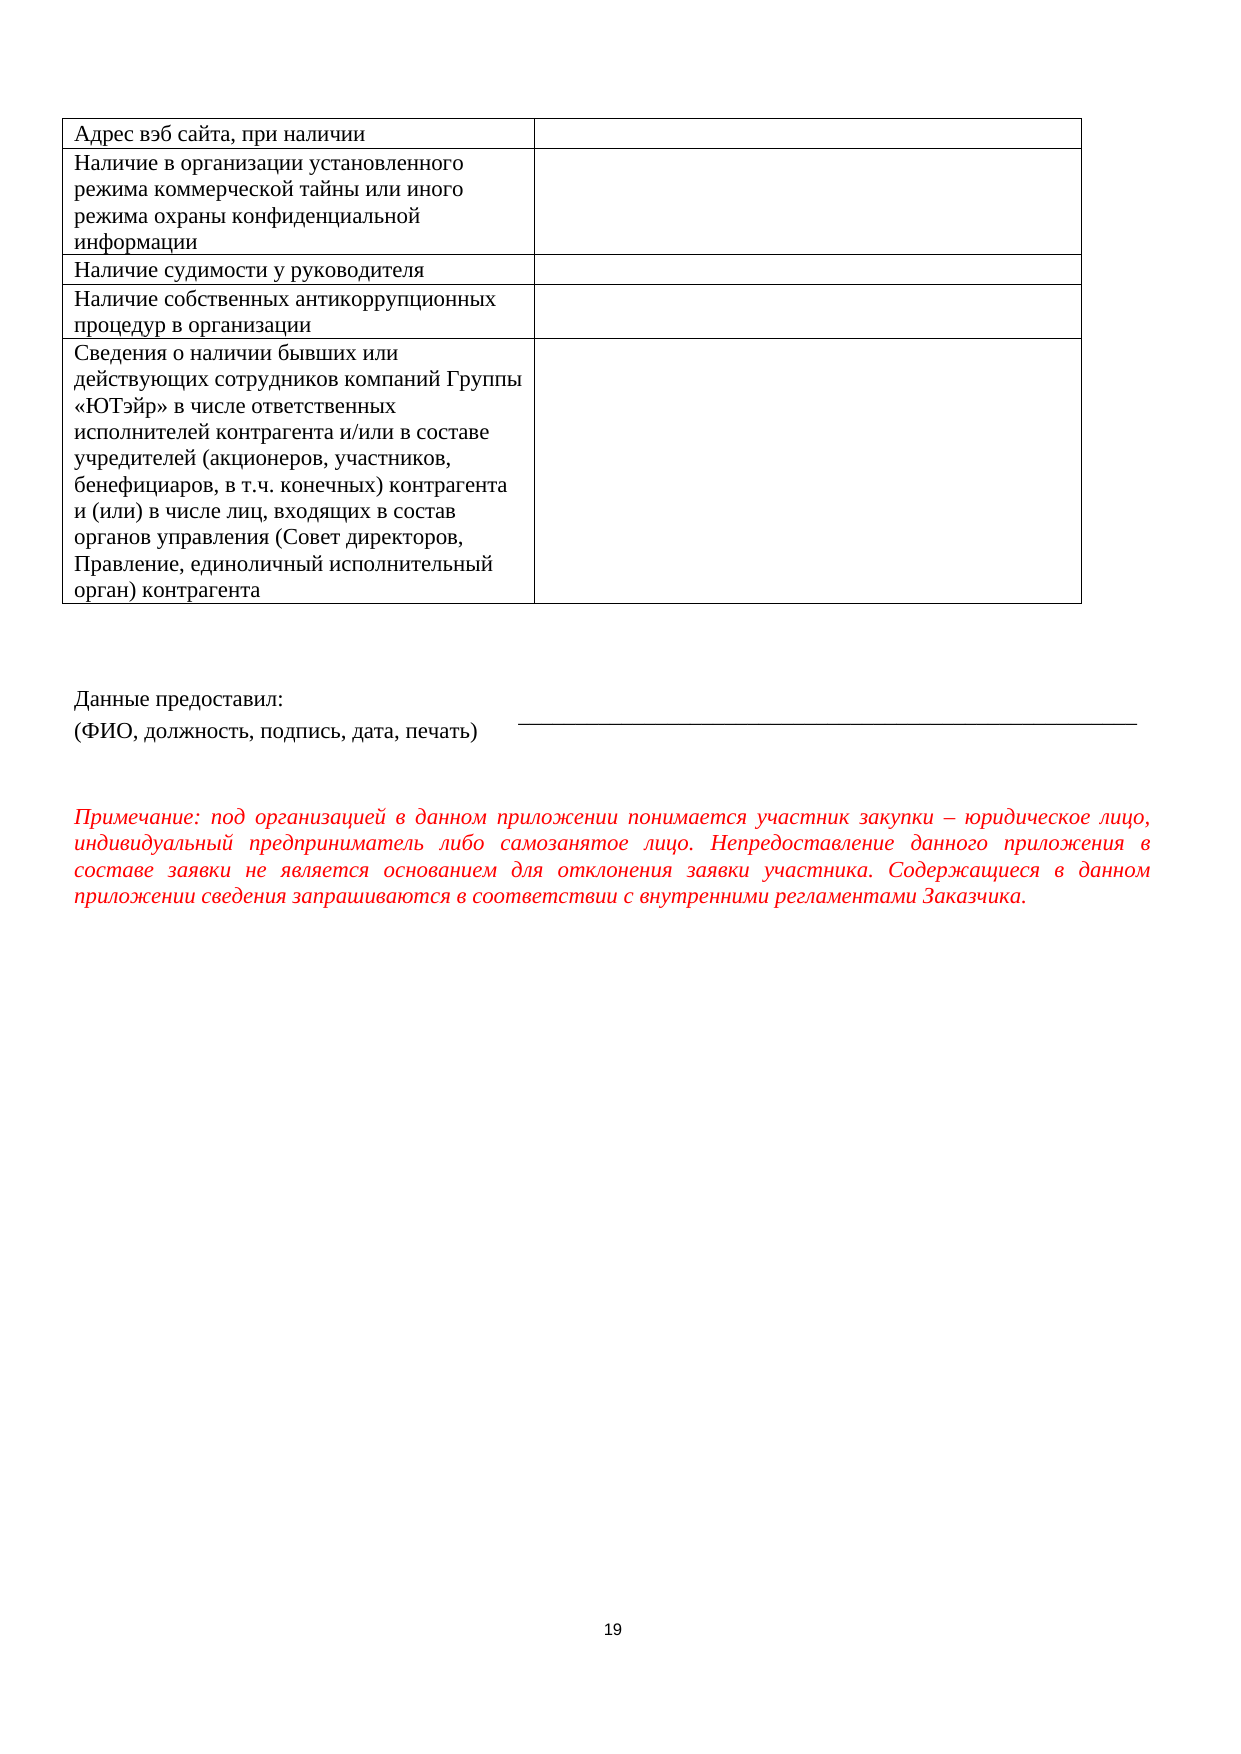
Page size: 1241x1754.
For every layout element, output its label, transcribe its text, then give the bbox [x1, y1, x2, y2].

text Примечание: под организацией в данном приложении понимается участник закупки – юридическое лицо, индивидуальный предприниматель либо самозанятое лицо. Непредоставление данного приложения в составе заявки не является основанием для отклонения заявки участника. Содержащиеся в данном приложении сведения запрашиваются в соответствии с внутренними регламентами Заказчика. [74, 803, 1152, 908]
table_cell Наличие собственных антикоррупционных процедур в организации [63, 285, 534, 338]
table_cell [535, 339, 1081, 602]
table_header Данные предоставил: (ФИО, должность, подпись, дата, печать) [63, 685, 507, 750]
table_cell [535, 255, 1081, 284]
table_cell Сведения о наличии бывших или действующих сотрудников компаний Группы «ЮТэйр» в числе ответственных исполнителей контрагента и/или в составе учредителей (акционеров, участников, бенефициаров, в т.ч. конечных) контрагента и (или) в числе лиц, входящих в состав органов управления (Совет директоров, Правление, единоличный исполнительный орган) контрагента [63, 339, 534, 602]
table_cell Наличие судимости у руководителя [63, 255, 534, 284]
table_header ______________________________________________________ [507, 685, 1148, 750]
table_cell [535, 285, 1081, 338]
table_cell [535, 119, 1081, 148]
table_cell [535, 149, 1081, 254]
table_cell Адрес вэб сайта, при наличии [63, 119, 534, 148]
table_cell Наличие в организации установленного режима коммерческой тайны или иного режима охраны конфиденциальной информации [63, 149, 534, 254]
